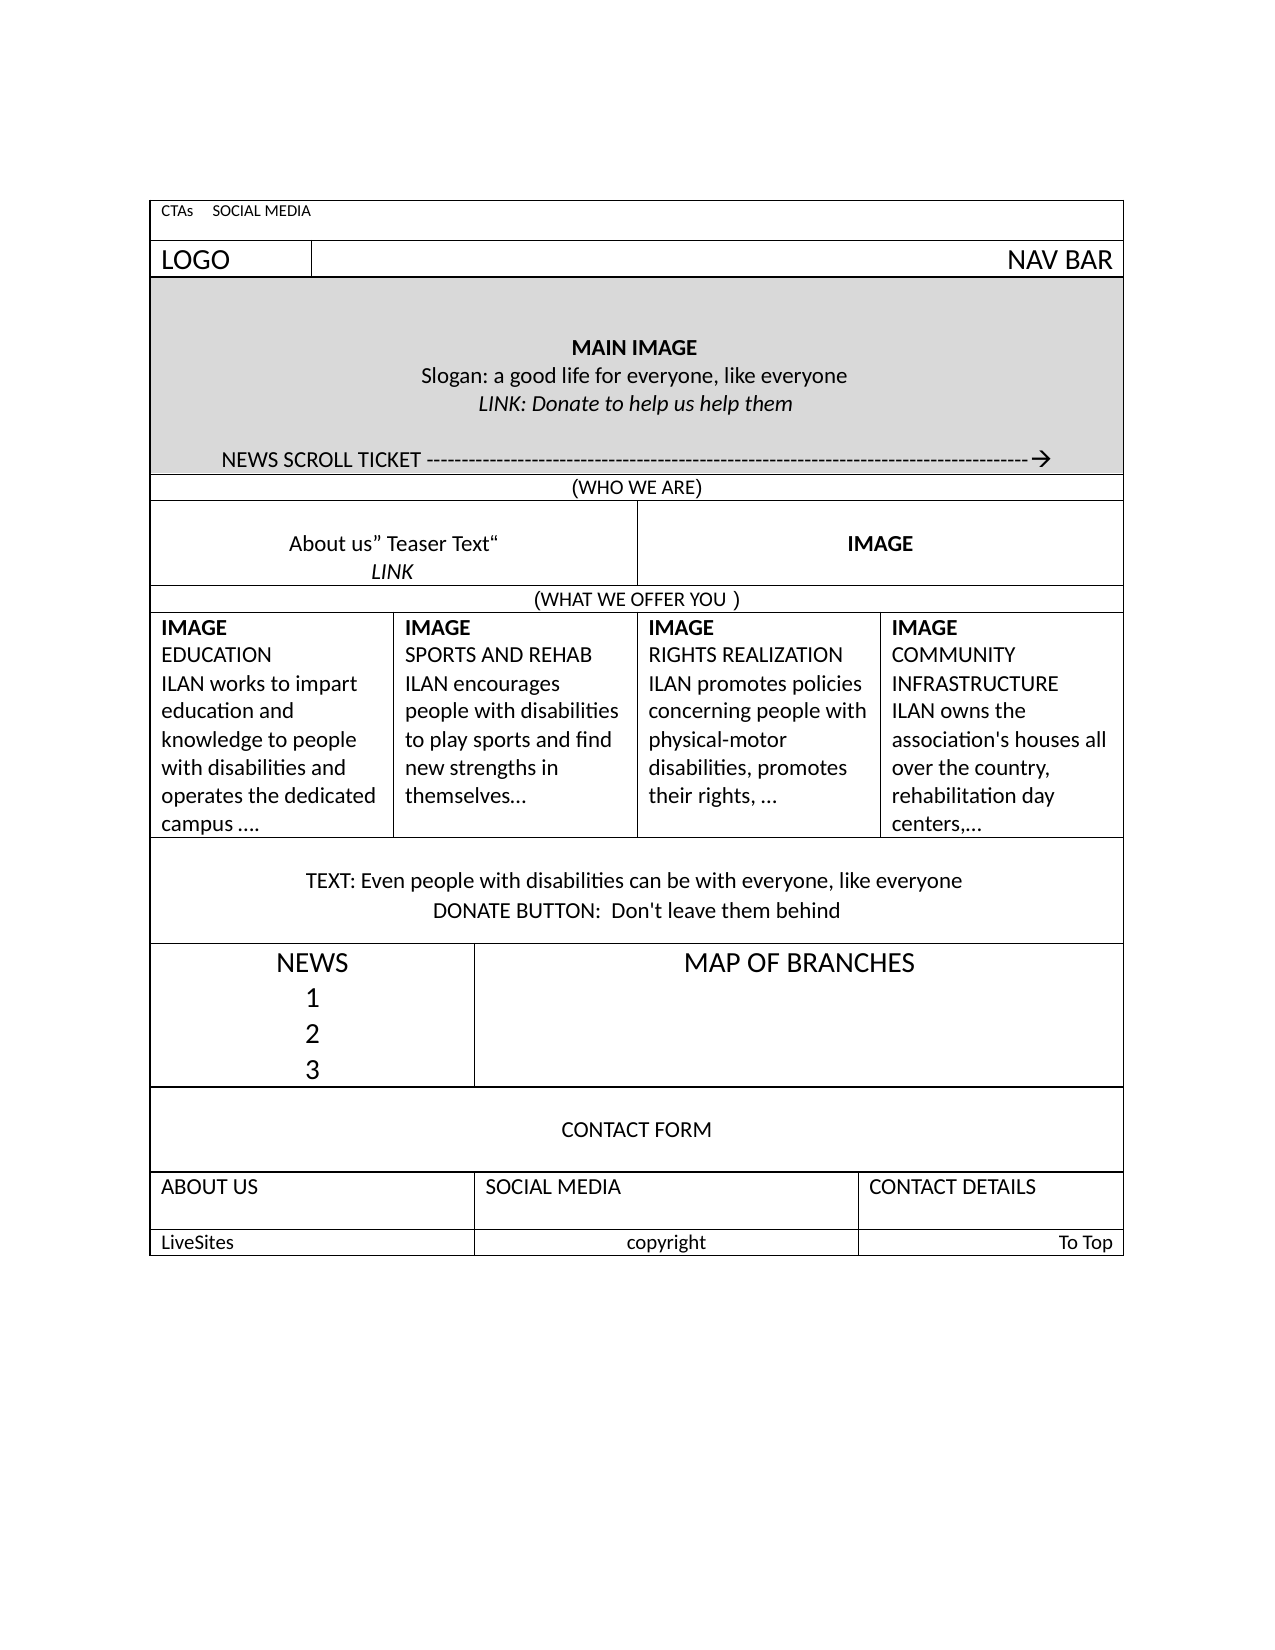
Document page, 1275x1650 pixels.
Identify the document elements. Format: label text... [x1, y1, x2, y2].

table_cell copyright [475, 1230, 858, 1255]
table_cell LOGO [151, 241, 311, 276]
table_cell NEWS 1 2 3 [151, 944, 474, 1086]
table_cell IMAGE SPORTS AND REHAB ILAN encourages people with disabilities to play sports and find new strengths in themselves… [394, 613, 637, 837]
table_cell LiveSites [151, 1230, 474, 1255]
table_cell CONTACT DETAILS [859, 1173, 1123, 1228]
table_cell NAV BAR [312, 241, 1123, 276]
table_cell TEXT: Even people with disabilities can be with everyone, like everyone DONATE BUTTON: Don't leave them behind [151, 838, 1123, 943]
table_cell CONTACT FORM [151, 1088, 1123, 1171]
table_cell IMAGE [638, 501, 1123, 585]
table_cell SOCIAL MEDIA [475, 1173, 858, 1228]
table_cell MAIN IMAGE Slogan: a good life for everyone, like everyone LINK: Donate to help us help them NEWS SCROLL TICKET -------------------------------------------------------------------------------------- [151, 278, 1123, 473]
table_cell ABOUT US [151, 1173, 474, 1228]
table_cell IMAGE RIGHTS REALIZATION ILAN promotes policies concerning people with physical-motor disabilities, promotes their rights, … [638, 613, 880, 837]
table_cell ( WHAT WE OFFER YOU) [151, 586, 1123, 612]
table_cell (WHO WE ARE) [151, 475, 1123, 500]
table_cell MAP OF BRANCHES [475, 944, 1123, 1086]
table_header CTAs SOCIAL MEDIA [151, 201, 1123, 240]
table_cell IMAGE EDUCATION ILAN works to impart education and knowledge to people with disabilities and operates the dedicated campus …. [151, 613, 393, 837]
table_cell To Top [859, 1230, 1123, 1255]
table_cell “About us” Teaser Text LINK [151, 501, 637, 585]
table_cell IMAGE COMMUNITY INFRASTRUCTURE ILAN owns the association's houses all over the country, rehabilitation day centers,… [881, 613, 1123, 837]
